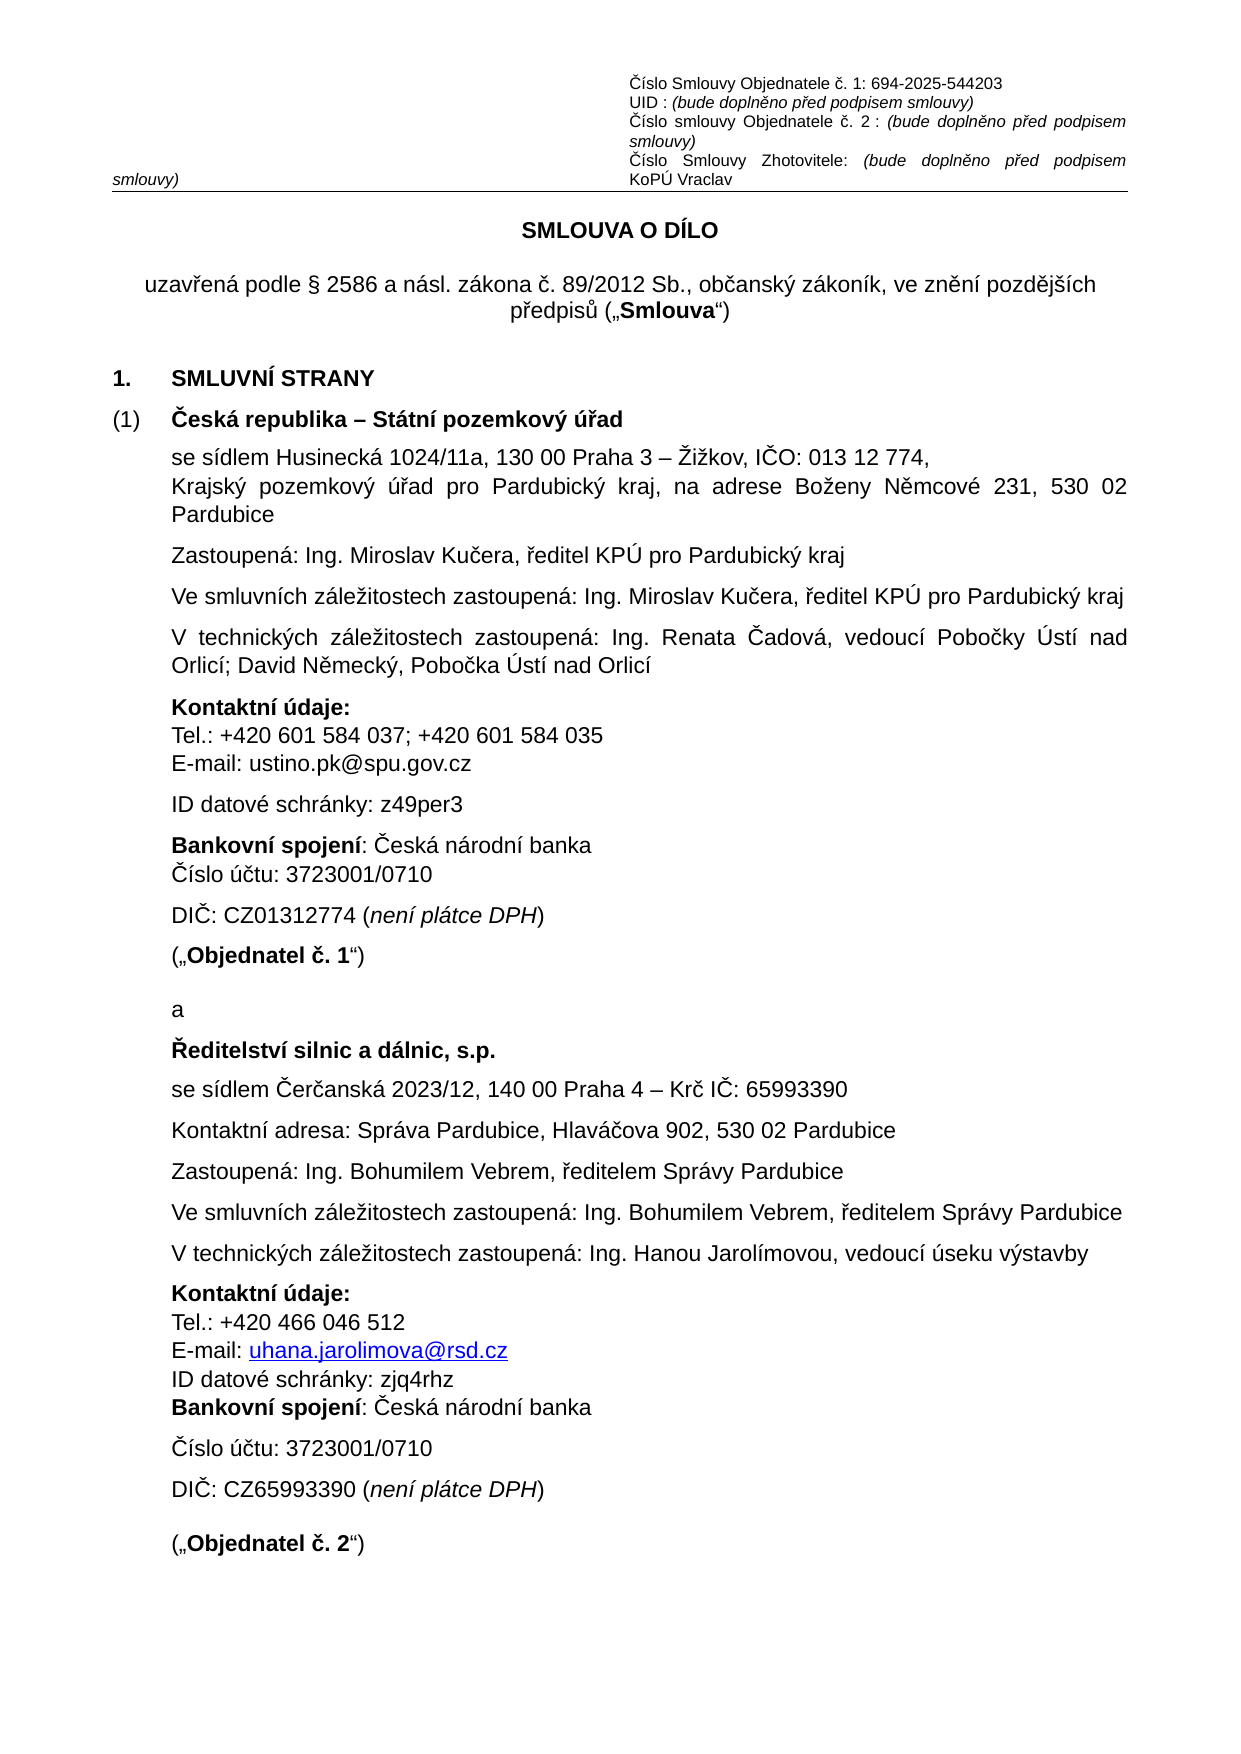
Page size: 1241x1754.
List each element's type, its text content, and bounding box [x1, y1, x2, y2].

text Kontaktní údaje: [171, 693, 1128, 720]
text V technických záležitostech zastoupená: Ing. Renata Čadová, vedoucí Pobočky Ústí nad Orlicí; David Německý, Pobočka Ústí nad Orlicí [171, 624, 1128, 679]
text („Objednatel č. 2“) [171, 1529, 1128, 1556]
text Zastoupená: Ing. Bohumilem Vebrem, ředitelem Správy Pardubice [171, 1158, 1128, 1184]
text Bankovní spojení: Česká národní banka [171, 832, 1128, 858]
text Číslo účtu: 3723001/0710 [171, 1435, 980, 1461]
text ID datové schránky: zjq4rhz [171, 1366, 1128, 1392]
text Kontaktní adresa: Správa Pardubice, Hlaváčova 902, 530 02 Pardubice [171, 1117, 1128, 1143]
text E-mail: uhana.jarolimova@rsd.cz [171, 1337, 1128, 1364]
text Tel.: +420 466 046 512 [171, 1309, 1128, 1335]
text Zastoupená: Ing. Miroslav Kučera, ředitel KPÚ pro Pardubický kraj [171, 542, 1128, 568]
text Číslo účtu: 3723001/0710 [171, 861, 980, 887]
title SMLOUVA O DÍLO [112, 217, 1128, 244]
list Ředitelství silnic a dálnic, s.p. [171, 1037, 1128, 1063]
text Ve smluvních záležitostech zastoupená: Ing. Miroslav Kučera, ředitel KPÚ pro Pardubický kraj [171, 583, 1128, 609]
text ID datové schránky: z49per3 [171, 791, 980, 818]
text DIČ: CZ65993390 (není plátce DPH) [171, 1476, 980, 1502]
list Česká republika – Státní pozemkový úřad [112, 406, 1128, 432]
text E-mail: ustino.pk@spu.gov.cz [171, 750, 1128, 777]
list uzavřená podle § 2586 a násl. zákona č. 89/2012 Sb., občanský zákoník, ve znění pozdějších předpisů („Smlouva“) [112, 271, 1128, 324]
text Ve smluvních záležitostech zastoupená: Ing. Bohumilem Vebrem, ředitelem Správy Pardubice [171, 1198, 1128, 1225]
text se sídlem Čerčanská 2023/12, 140 00 Praha 4 – Krč IČ: 65993390 [171, 1076, 1128, 1102]
text Kontaktní údaje: [171, 1280, 1128, 1307]
text Bankovní spojení: Česká národní banka [171, 1394, 1128, 1421]
text V technických záležitostech zastoupená: Ing. Hanou Jarolímovou, vedoucí úseku výstavby [171, 1239, 1128, 1266]
text Krajský pozemkový úřad pro Pardubický kraj, na adrese Boženy Němcové 231, 530 02 Pardubice [171, 473, 1128, 528]
text se sídlem Husinecká 1024/11a, 130 00 Praha 3 – Žižkov, IČO: 013 12 774, [171, 444, 1128, 471]
subtitle SMLUVNÍ STRANY [112, 364, 1128, 391]
text Tel.: +420 601 584 037; +420 601 584 035 [171, 722, 1128, 748]
text DIČ: CZ01312774 (není plátce DPH) [171, 902, 980, 928]
text a [171, 996, 1128, 1022]
text („Objednatel č. 1“) [171, 942, 980, 969]
